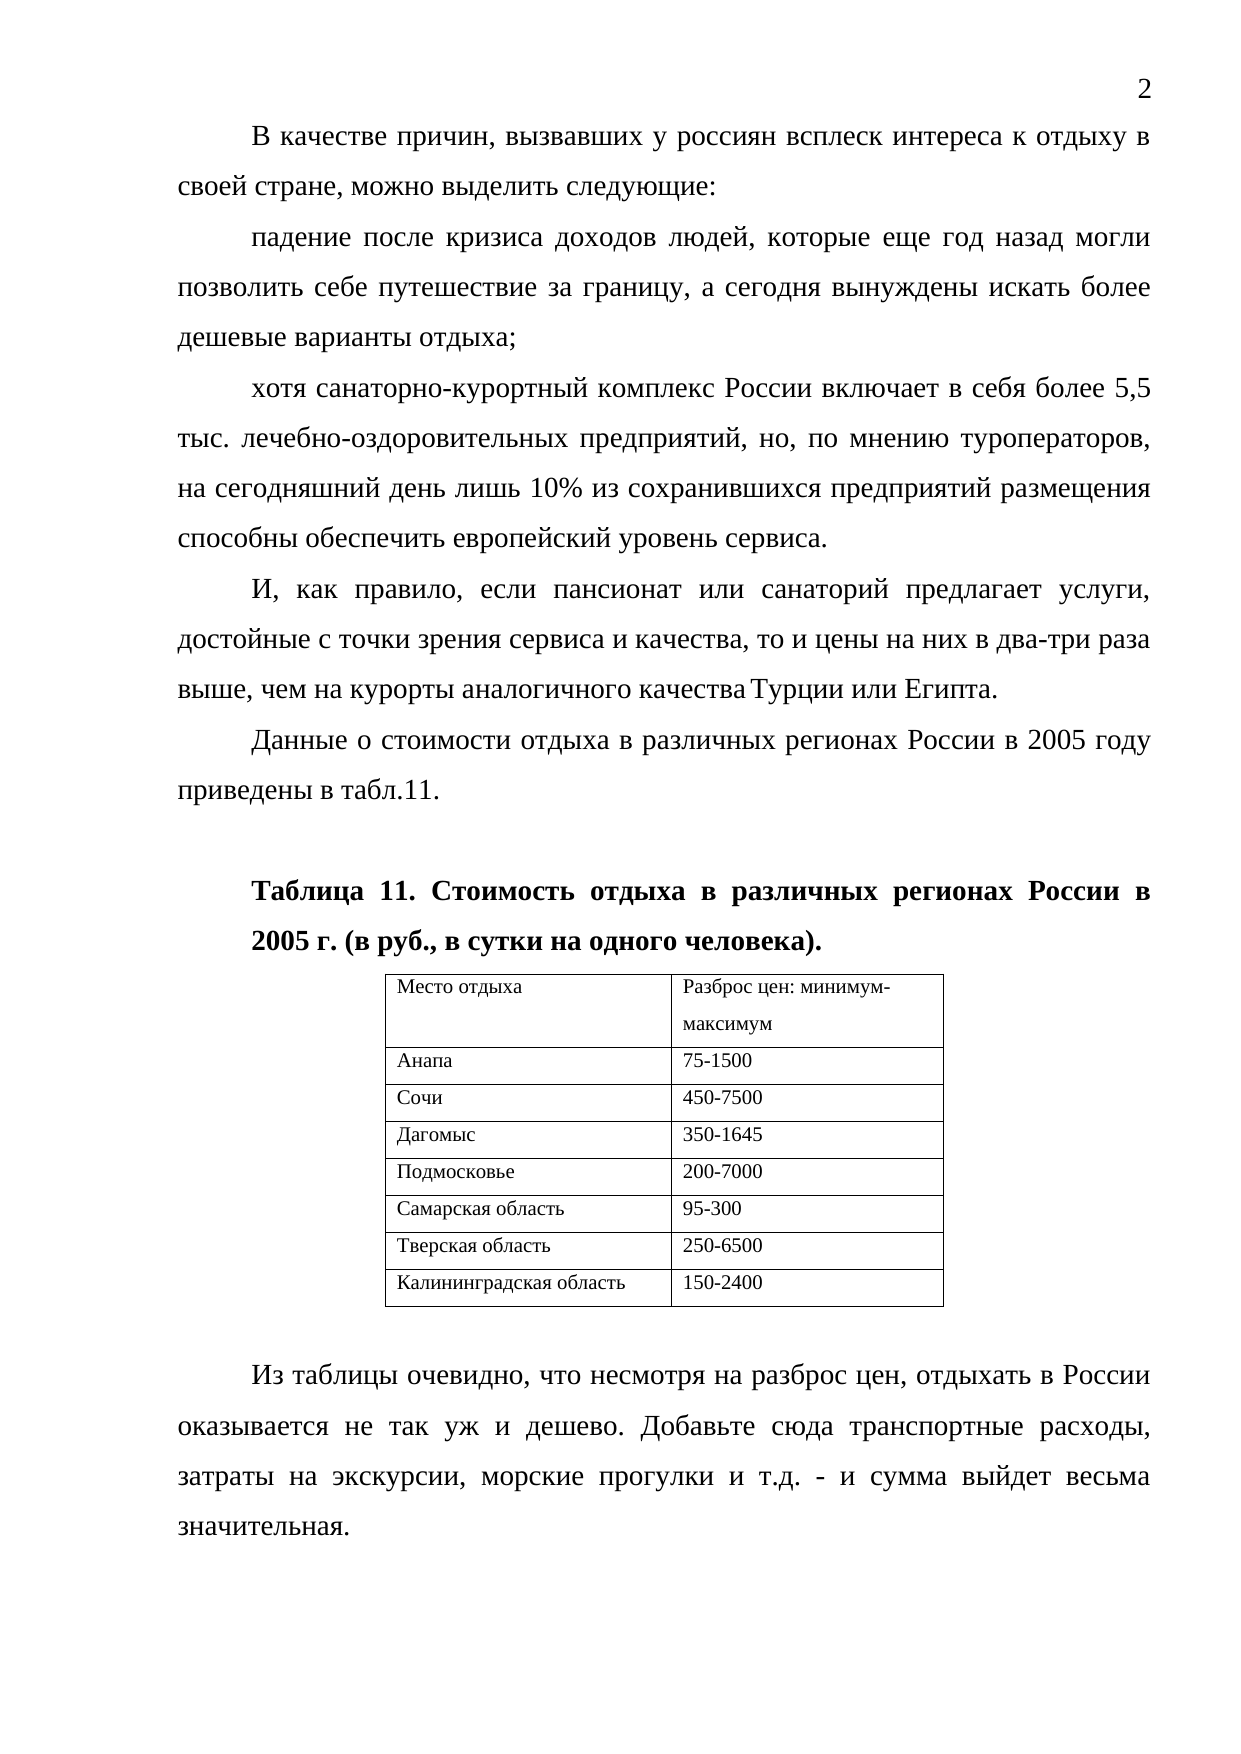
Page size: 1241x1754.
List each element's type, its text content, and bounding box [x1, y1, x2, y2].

table_header Разброс цен: минимум-максимум [672, 975, 943, 1047]
table_cell 95-300 [672, 1196, 943, 1232]
text Данные о стоимости отдыха в различных регионах России в 2005 году приведены в табл.11. [177, 722, 1152, 806]
text В качестве причин, вызвавших у россиян всплеск интереса к отдыху в своей стране, можно выделить следующие: [177, 118, 1152, 202]
text Таблица 11. Стоимость отдыха в различных регионах России в 2005 г. (в руб., в сутки на одного человека). [251, 873, 1152, 957]
table_cell 250-6500 [672, 1233, 943, 1269]
table_cell 75-1500 [672, 1048, 943, 1084]
table_cell 200-7000 [672, 1159, 943, 1195]
table_cell Подмосковье [386, 1159, 671, 1195]
table_cell 350-1645 [672, 1122, 943, 1158]
table_cell 450-7500 [672, 1085, 943, 1121]
table_cell Анапа [386, 1048, 671, 1084]
table_header Место отдыха [386, 975, 671, 1047]
table_cell Дагомыс [386, 1122, 671, 1158]
table_cell Самарская область [386, 1196, 671, 1232]
text падение после кризиса доходов людей, которые еще год назад могли позволить себе путешествие за границу, а сегодня вынуждены искать более дешевые варианты отдыха; [177, 219, 1152, 353]
table_cell Тверская область [386, 1233, 671, 1269]
text хотя санаторно-курортный комплекс России включает в себя более 5,5 тыс. лечебно-оздоровительных предприятий, но, по мнению туроператоров, на сегодняшний день лишь 10% из сохранившихся предприятий размещения способны обеспечить европейский уровень сервиса. [177, 370, 1152, 554]
table_cell 150-2400 [672, 1270, 943, 1306]
text И, как правило, если пансионат или санаторий предлагает услуги, достойные с точки зрения сервиса и качества, то и цены на них в два-три раза выше, чем на курорты аналогичного качества Турции или Египта. [177, 571, 1152, 705]
table_cell Калининградская область [386, 1270, 671, 1306]
text Из таблицы очевидно, что несмотря на разброс цен, отдыхать в России оказывается не так уж и дешево. Добавьте сюда транспортные расходы, затраты на экскурсии, морские прогулки и т.д. - и сумма выйдет весьма значительная. [177, 1357, 1152, 1542]
table_cell Сочи [386, 1085, 671, 1121]
